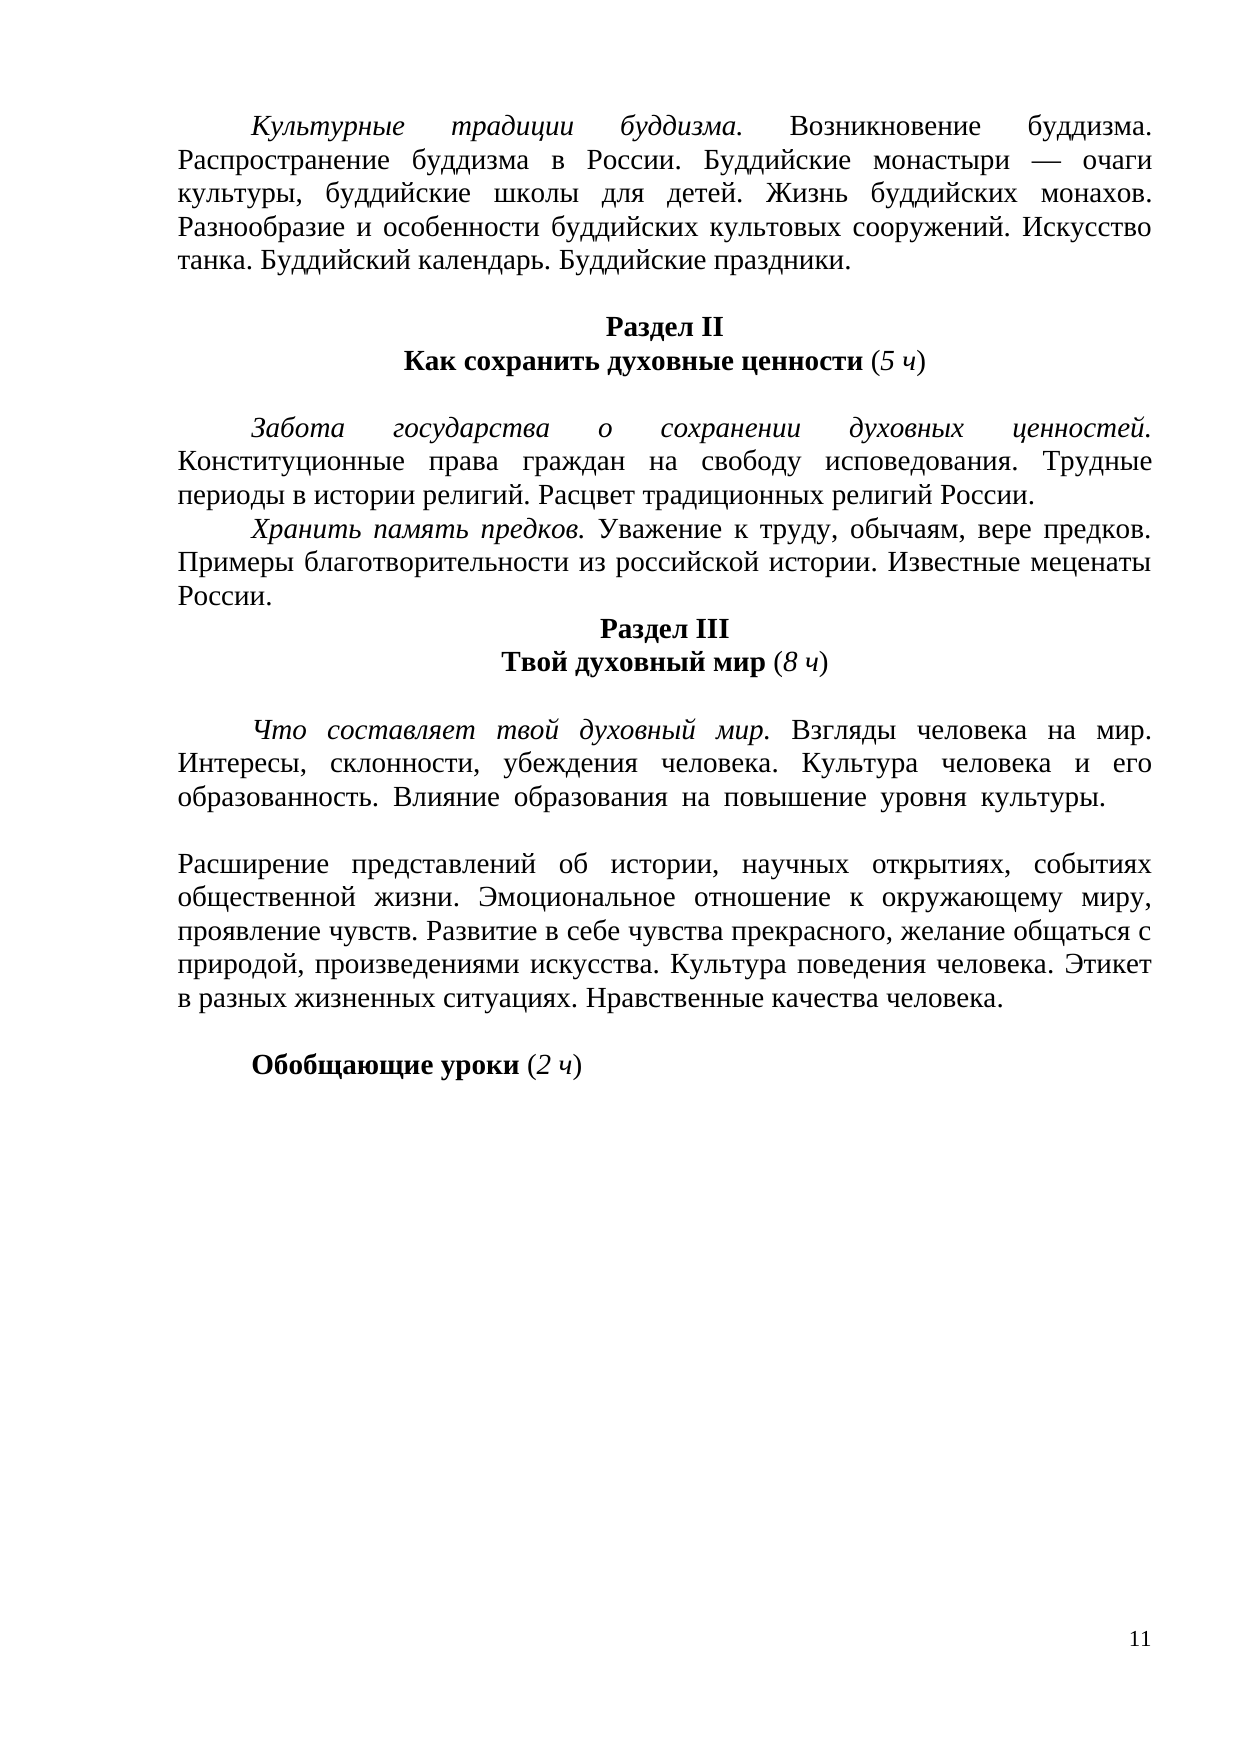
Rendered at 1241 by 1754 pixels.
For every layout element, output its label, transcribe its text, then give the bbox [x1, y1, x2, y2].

text Хранить память предков. Уважение к труду, обычаям, вере предков. Примеры благотворительности из российской истории. Известные меценаты России. [177, 511, 1152, 611]
text Твой духовный мир (8 ч) [282, 645, 1048, 678]
text Расширение представлений об истории, научных открытиях, событиях общественной жизни. Эмоциональное отношение к окружающему миру, проявление чувств. Развитие в себе чувства прекрасного, желание общаться с природой, произведениями искусства. Культура поведения человека. Этикет в разных жизненных ситуациях. Нравственные качества человека. [177, 846, 1152, 1013]
text Обобщающие уроки (2 ч) [251, 1047, 1184, 1081]
subtitle Раздел III [282, 612, 1048, 645]
text Как сохранить духовные ценности (5 ч) [282, 343, 1048, 377]
subtitle Раздел II [183, 310, 1146, 343]
text Забота государства о сохранении духовных ценностей. Конституционные права граждан на свободу исповедования. Трудные периоды в истории религий. Расцвет традиционных религий России. [177, 410, 1152, 511]
text Культурные традиции буддизма. Возникновение буддизма. Распространение буддизма в России. Буддийские монастыри — очаги культуры, буддийские школы для детей. Жизнь буддийских монахов. Разнообразие и особенности буддийских культовых сооружений. Искусство танка. Буддийский календарь. Буддийские праздники. [177, 108, 1152, 276]
text Что составляет твой духовный мир. Взгляды человека на мир. Интересы, склонности, убеждения человека. Культура человека и его образованность. Влияние образования на повышение уровня культуры. [177, 712, 1152, 812]
